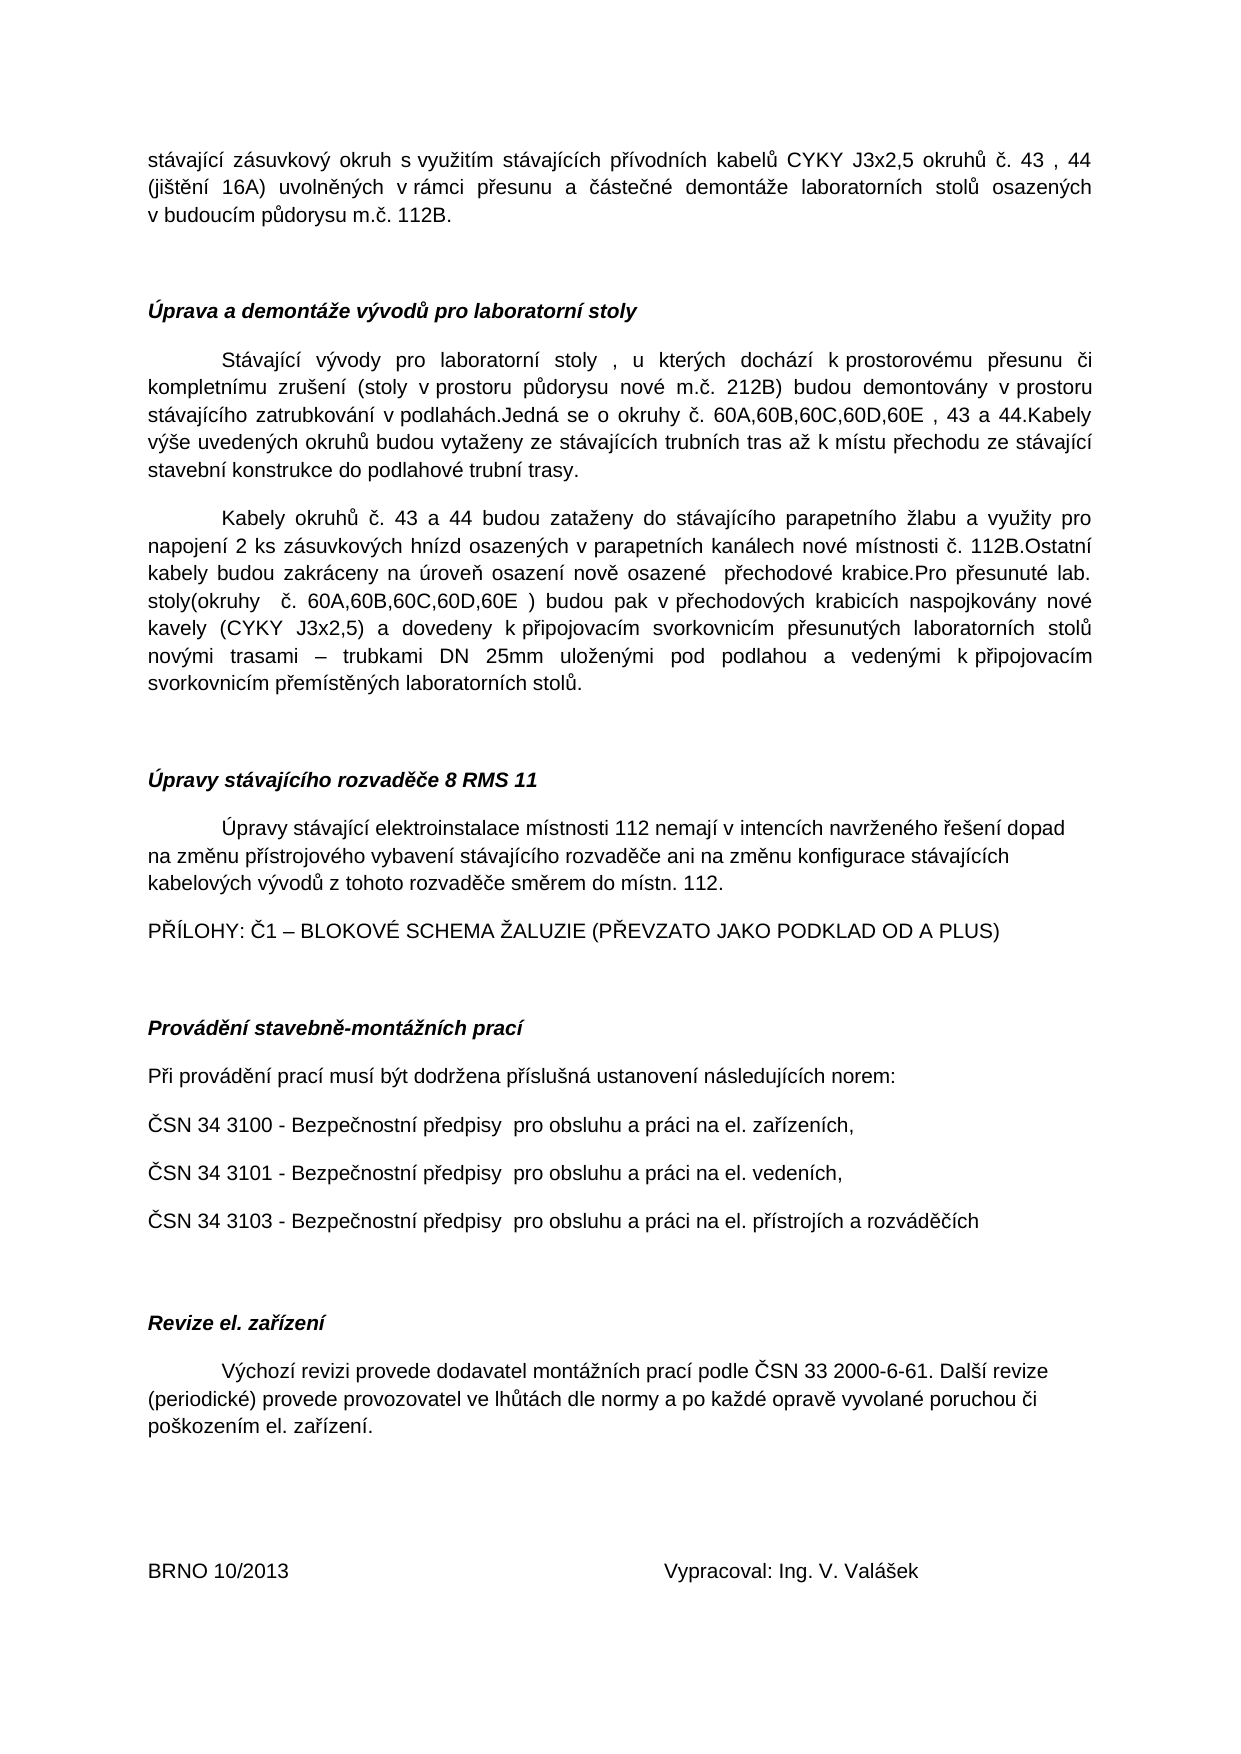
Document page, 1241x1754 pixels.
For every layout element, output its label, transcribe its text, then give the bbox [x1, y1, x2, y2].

text Úpravy stávajícího rozvaděče 8 RMS 11 [148, 768, 1093, 792]
text PŘÍLOHY: Č1 – BLOKOVÉ SCHEMA ŽALUZIE (PŘEVZATO JAKO PODKLAD OD A PLUS) [148, 919, 1093, 943]
text Úpravy stávající elektroinstalace místnosti 112 nemají v intencích navrženého řešení dopad na změnu přístrojového vybavení stávajícího rozvaděče ani na změnu konfigurace stávajících kabelových vývodů z tohoto rozvaděče směrem do místn. 112. [148, 816, 1093, 895]
text ČSN 34 3103 - Bezpečnostní předpisy pro obsluhu a práci na el. přístrojích a rozváděčích [148, 1209, 1093, 1233]
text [148, 148, 1093, 227]
text Výchozí revizi provede dodavatel montážních prací podle ČSN 33 2000-6-61. Další revize (periodické) provede provozovatel ve lhůtách dle normy a po každé opravě vyvolané poruchou či poškozením el. zařízení. [148, 1359, 1093, 1438]
text Stávající vývody pro laboratorní stoly , u kterých dochází k prostorovému přesunu či kompletnímu zrušení (stoly v prostoru půdorysu nové m.č. 212B) budou demontovány v prostoru stávajícího zatrubkování v podlahách.Jedná se o okruhy č. 60A,60B,60C,60D,60E , 43 a 44.Kabely výše uvedených okruhů budou vytaženy ze stávajících trubních tras až k místu přechodu ze stávající stavební konstrukce do podlahové trubní trasy. [148, 348, 1093, 482]
text Kabely okruhů č. 43 a 44 budou zataženy do stávajícího parapetního žlabu a využity pro napojení 2 ks zásuvkových hnízd osazených v parapetních kanálech nové místnosti č. 112B.Ostatní kabely budou zakráceny na úroveň osazení nově osazené přechodové krabice.Pro přesunuté lab. stoly(okruhy č. 60A,60B,60C,60D,60E ) budou pak v přechodových krabicích naspojkovány nové kavely (CYKY J3x2,5) a dovedeny k připojovacím svorkovnicím přesunutých laboratorních stolů novými trasami – trubkami DN 25mm uloženými pod podlahou a vedenými k připojovacím svorkovnicím přemístěných laboratorních stolů. [148, 506, 1093, 695]
text Při provádění prací musí být dodržena příslušná ustanovení následujících norem: [148, 1064, 1093, 1088]
text ČSN 34 3100 - Bezpečnostní předpisy pro obsluhu a práci na el. zařízeních, [148, 1113, 1093, 1137]
text Úprava a demontáže vývodů pro laboratorní stoly [148, 299, 1093, 323]
text ČSN 34 3101 - Bezpečnostní předpisy pro obsluhu a práci na el. vedeních, [148, 1161, 1093, 1185]
text BRNO 10/2013 Vypracoval: Ing. V. Valášek [148, 1559, 1093, 1583]
text Provádění stavebně-montážních prací [148, 1016, 1093, 1040]
text Revize el. zařízení [148, 1311, 1093, 1334]
